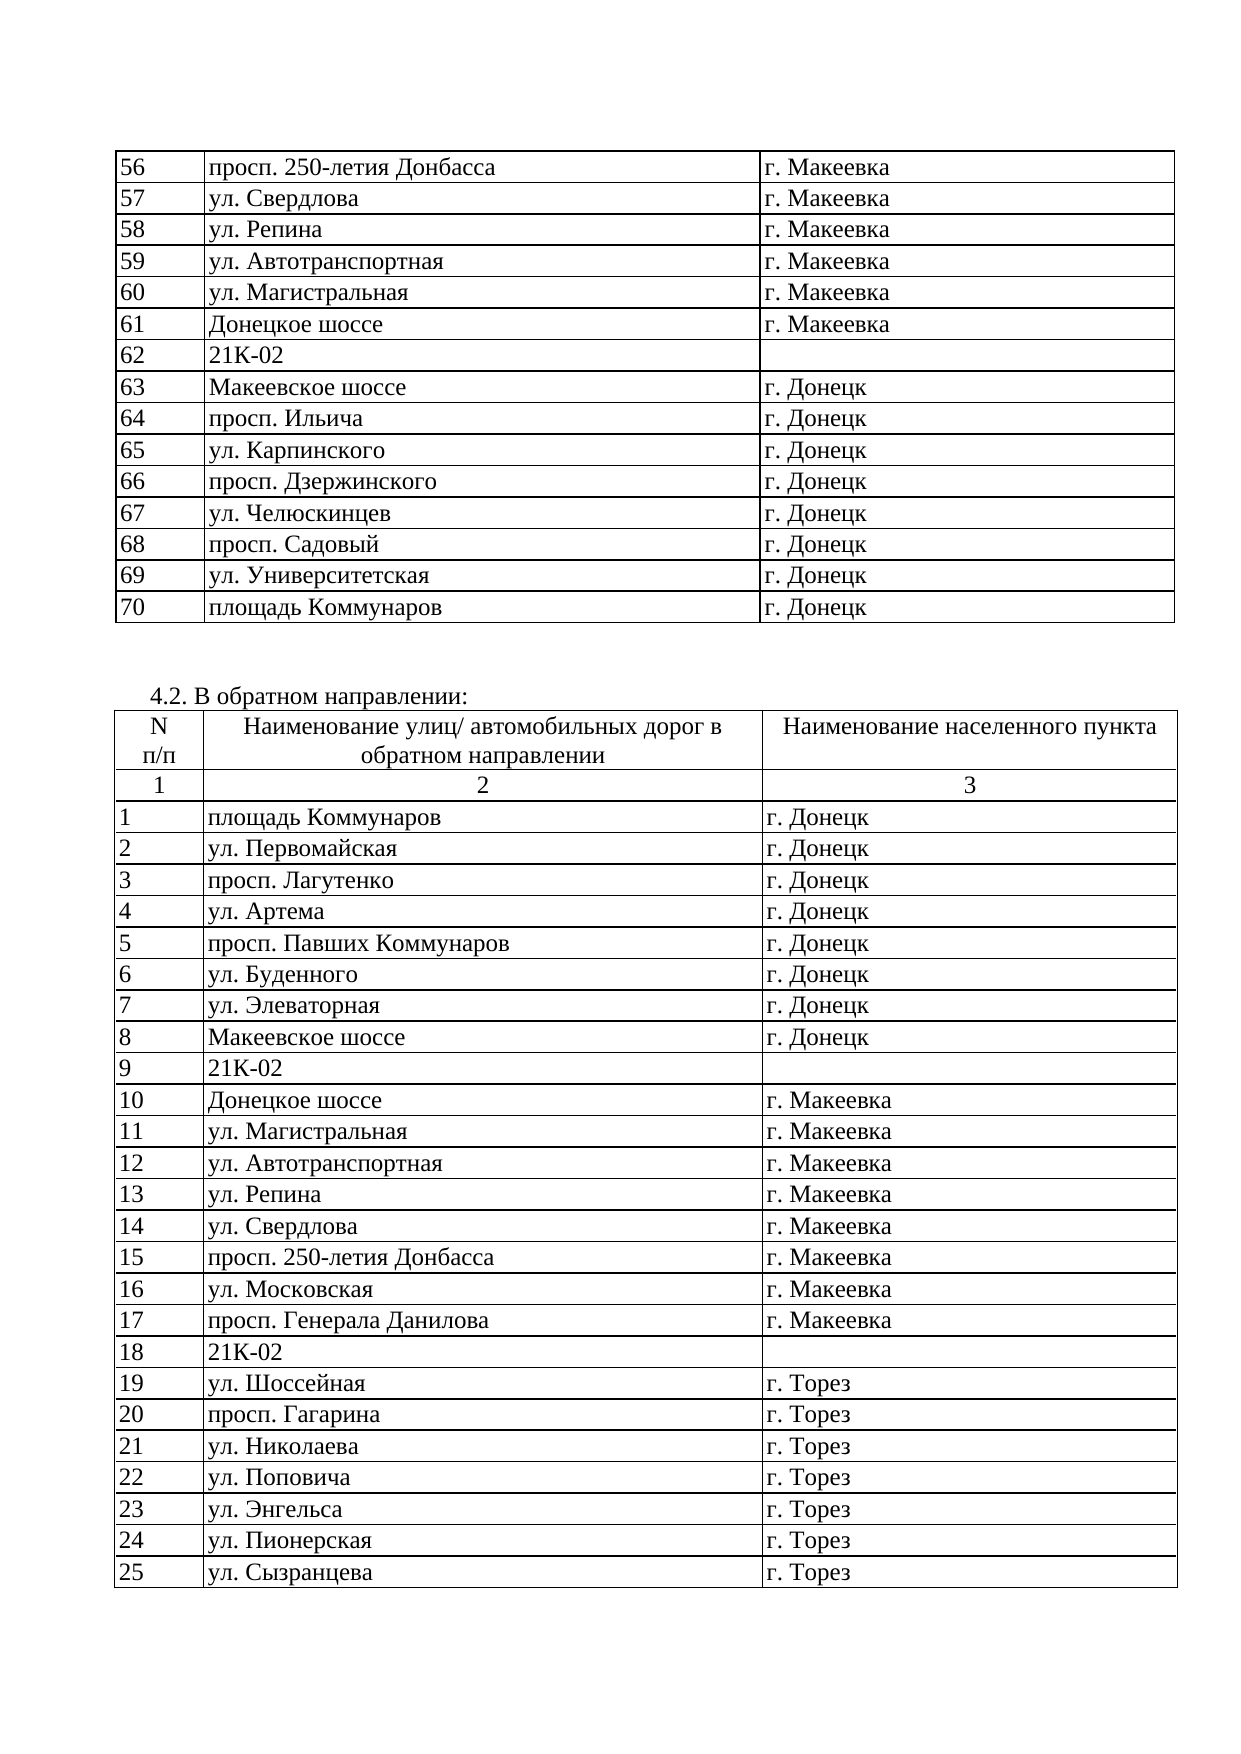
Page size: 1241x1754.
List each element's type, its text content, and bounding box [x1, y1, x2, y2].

table_cell ул. Николаева [204, 1431, 762, 1461]
table_cell 1 [115, 770, 203, 800]
table_cell г. Макеевка [761, 277, 1174, 307]
table_cell просп. Дзержинского [205, 466, 759, 496]
table_cell г. Донецк [761, 466, 1174, 496]
table_cell 11 [115, 1116, 203, 1146]
table_cell Донецкое шоссе [204, 1085, 762, 1115]
table_cell ул. Университетская [205, 561, 759, 590]
table_cell 67 [117, 498, 204, 527]
table_cell 57 [117, 183, 204, 213]
table_cell 65 [117, 435, 204, 464]
table_header Наименование улиц/ автомобильных дорог в обратном направлении [204, 711, 762, 769]
table_cell просп. Лагутенко [204, 865, 762, 894]
table_cell г. Торез [763, 1398, 1177, 1429]
table_cell ул. Магистральная [204, 1116, 762, 1146]
table_cell 61 [117, 309, 204, 339]
table_cell [763, 1335, 1177, 1366]
table_cell г. Донецк [763, 895, 1177, 926]
table_cell 25 [115, 1556, 203, 1587]
table_cell 15 [115, 1242, 203, 1272]
table_cell 2 [115, 833, 203, 863]
table_cell ул. Московская [204, 1274, 762, 1303]
table_cell 3 [115, 864, 203, 894]
table_cell ул. Шоссейная [204, 1368, 762, 1398]
table_cell 7 [115, 990, 203, 1020]
table_cell г. Донецк [761, 435, 1174, 464]
table_cell площадь Коммунаров [205, 592, 759, 622]
table_cell г. Макеевка [761, 215, 1174, 244]
table_cell 64 [117, 403, 204, 433]
table_cell 2 [204, 770, 762, 800]
table_cell г. Макеевка [763, 1178, 1177, 1209]
table_cell Макеевское шоссе [205, 372, 759, 402]
text 4.2. В обратном направлении: [150, 681, 1090, 710]
table_cell просп. Гагарина [204, 1400, 762, 1429]
table_cell Макеевское шоссе [204, 1022, 762, 1052]
table_cell ул. Поповича [204, 1462, 762, 1492]
table_cell г. Торез [763, 1524, 1177, 1555]
table_cell 14 [115, 1210, 203, 1241]
table_cell г. Донецк [763, 989, 1177, 1020]
table_cell г. Донецк [763, 958, 1177, 989]
table_cell ул. Карпинского [205, 435, 759, 464]
table_cell г. Макеевка [763, 1083, 1177, 1115]
table_cell г. Донецк [763, 863, 1177, 894]
table_cell г. Торез [763, 1429, 1177, 1461]
table_cell ул. Магистральная [205, 277, 759, 307]
table_cell просп. Садовый [205, 529, 759, 559]
table_cell [761, 340, 1174, 370]
table_cell 56 [117, 152, 204, 181]
table_cell 23 [115, 1493, 203, 1524]
table_cell ул. Элеваторная [204, 991, 762, 1020]
table_cell г. Макеевка [763, 1209, 1177, 1241]
table_cell 3 [763, 769, 1177, 800]
table_cell 18 [115, 1336, 203, 1366]
table_cell 68 [117, 529, 204, 559]
table_cell просп. 250-летия Донбасса [205, 152, 759, 181]
table_cell ул. Сызранцева [204, 1557, 762, 1587]
table_cell 66 [117, 466, 204, 496]
table_cell 16 [115, 1273, 203, 1303]
table_cell г. Донецк [763, 1020, 1177, 1052]
table_cell ул. Автотранспортная [205, 246, 759, 276]
table_cell 12 [115, 1147, 203, 1178]
table_cell 22 [115, 1462, 203, 1492]
table_header N п/п [115, 711, 203, 769]
table_header Наименование населенного пункта [763, 711, 1177, 769]
table_cell 21К-02 [204, 1337, 762, 1366]
table_cell ул. Артема [204, 896, 762, 926]
table_cell 1 [115, 801, 203, 832]
table_cell Донецкое шоссе [205, 309, 759, 339]
table_cell ул. Челюскинцев [205, 498, 759, 527]
table_cell г. Донецк [761, 529, 1174, 559]
table_cell ул. Пионерская [204, 1525, 762, 1555]
table_cell г. Макеевка [761, 246, 1174, 276]
table_cell 59 [117, 246, 204, 276]
table_cell 20 [115, 1399, 203, 1429]
table_cell г. Макеевка [763, 1304, 1177, 1335]
table_cell 4 [115, 896, 203, 926]
table_cell г. Макеевка [761, 152, 1174, 181]
table_cell г. Торез [763, 1461, 1177, 1492]
table_cell 60 [117, 277, 204, 307]
table_cell [763, 1052, 1177, 1083]
table_cell ул. Свердлова [204, 1211, 762, 1241]
table_cell площадь Коммунаров [204, 802, 762, 832]
table_cell 10 [115, 1084, 203, 1115]
table_cell просп. 250-летия Донбасса [204, 1242, 762, 1272]
table_cell ул. Свердлова [205, 183, 759, 213]
table_cell 21К-02 [205, 340, 759, 370]
table_cell 5 [115, 927, 203, 957]
table_cell г. Макеевка [763, 1272, 1177, 1303]
table_cell 70 [117, 592, 204, 622]
table_cell 19 [115, 1368, 203, 1398]
table_cell 13 [115, 1179, 203, 1209]
table_cell 9 [115, 1053, 203, 1083]
table_cell г. Торез [763, 1555, 1177, 1587]
table_cell 21 [115, 1430, 203, 1461]
table_cell 69 [117, 561, 204, 590]
table_cell г. Донецк [761, 498, 1174, 527]
table_cell 21К-02 [204, 1053, 762, 1083]
table_cell ул. Буденного [204, 959, 762, 989]
table_cell г. Донецк [763, 832, 1177, 863]
table_cell г. Торез [763, 1366, 1177, 1398]
table_cell ул. Энгельса [204, 1494, 762, 1524]
table_cell г. Макеевка [761, 309, 1174, 339]
table_cell 6 [115, 959, 203, 989]
table_cell просп. Павших Коммунаров [204, 928, 762, 957]
table_cell г. Донецк [761, 372, 1174, 402]
table_cell г. Донецк [761, 403, 1174, 433]
table_cell г. Торез [763, 1492, 1177, 1524]
table_cell ул. Репина [204, 1179, 762, 1209]
table_cell 17 [115, 1305, 203, 1335]
table_cell ул. Репина [205, 215, 759, 244]
table_cell 63 [117, 372, 204, 402]
table_cell ул. Первомайская [204, 833, 762, 863]
table_cell 62 [117, 340, 204, 370]
table_cell просп. Ильича [205, 403, 759, 433]
table_cell г. Донецк [763, 926, 1177, 957]
table_cell ул. Автотранспортная [204, 1148, 762, 1178]
table_cell просп. Генерала Данилова [204, 1305, 762, 1335]
table_cell 58 [117, 215, 204, 244]
table_cell 24 [115, 1525, 203, 1555]
table_cell г. Макеевка [763, 1241, 1177, 1272]
table_cell г. Макеевка [763, 1146, 1177, 1178]
table_cell г. Донецк [761, 561, 1174, 590]
table_cell 8 [115, 1021, 203, 1052]
table_cell г. Макеевка [763, 1115, 1177, 1146]
table_cell г. Донецк [761, 592, 1174, 622]
table_cell г. Макеевка [761, 183, 1174, 213]
table_cell г. Донецк [763, 800, 1177, 832]
